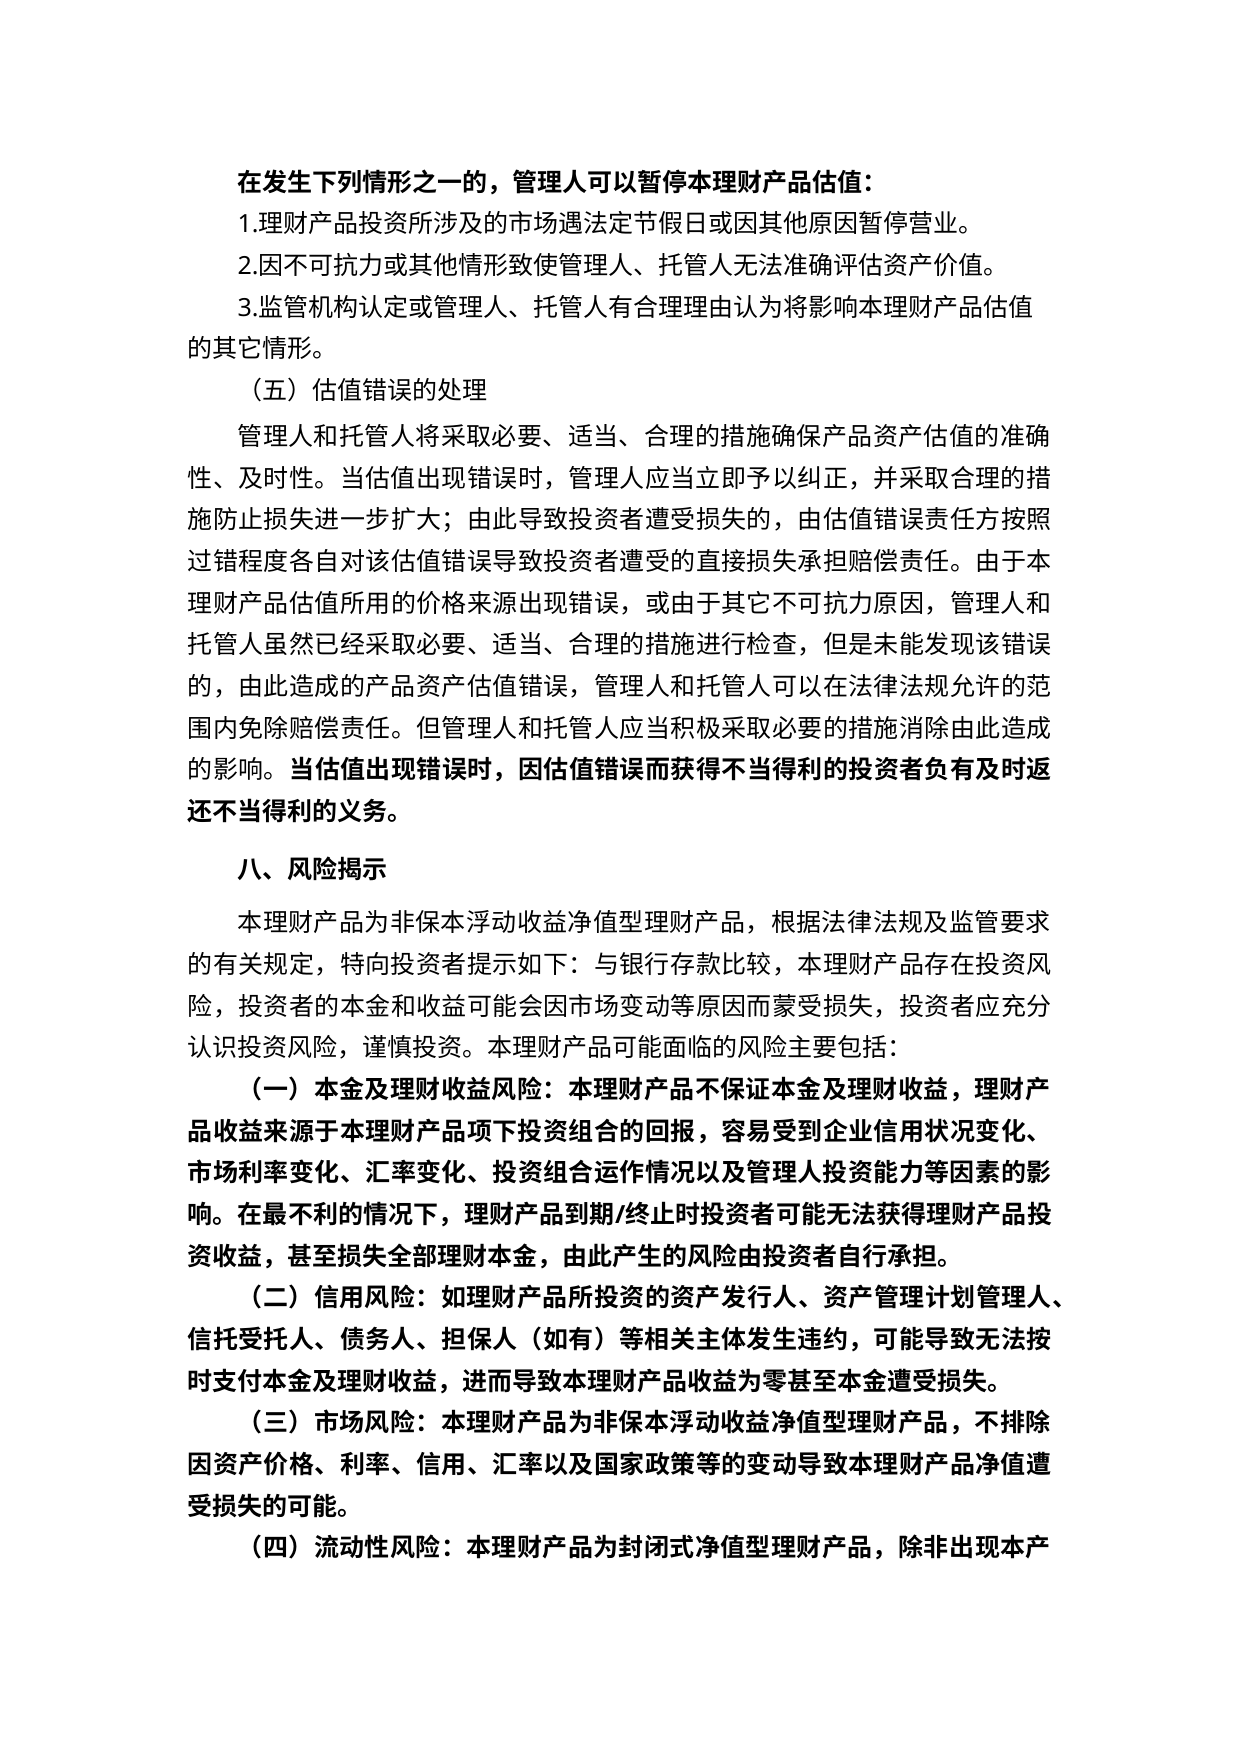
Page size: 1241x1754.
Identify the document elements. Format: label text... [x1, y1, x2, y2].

text 2.因不可抗力或其他情形致使管理人、托管人无法准确评估资产价值。 [187, 245, 1053, 282]
text （五）估值错误的处理 [187, 370, 1053, 407]
text 八、风险揭示 [187, 845, 1053, 887]
text 3.监管机构认定或管理人、托管人有合理理由认为将影响本理财产品估值的其它情形。 [187, 287, 1053, 365]
text （二）信用风险：如理财产品所投资的资产发行人、资产管理计划管理人、信托受托人、债务人、担保人（如有）等相关主体发生违约，可能导致无法按时支付本金及理财收益，进而导致本理财产品收益为零甚至本金遭受损失。 [187, 1278, 1053, 1397]
text 管理人和托管人将采取必要、适当、合理的措施确保产品资产估值的准确性、及时性。当估值出现错误时，管理人应当立即予以纠正，并采取合理的措施防止损失进一步扩大；由此导致投资者遭受损失的，由估值错误责任方按照过错程度各自对该估值错误导致投资者遭受的直接损失承担赔偿责任。由于本理财产品估值所用的价格来源出现错误，或由于其它不可抗力原因，管理人和托管人虽然已经采取必要、适当、合理的措施进行检查，但是未能发现该错误的，由此造成的产品资产估值错误，管理人和托管人可以在法律法规允许的范围内免除赔偿责任。但管理人和托管人应当积极采取必要的措施消除由此造成的影响。当估值出现错误时，因估值错误而获得不当得利的投资者负有及时返还不当得利的义务。 [187, 412, 1053, 829]
text （一）本金及理财收益风险：本理财产品不保证本金及理财收益，理财产品收益来源于本理财产品项下投资组合的回报，容易受到企业信用状况变化、市场利率变化、汇率变化、投资组合运作情况以及管理人投资能力等因素的影响。在最不利的情况下，理财产品到期/终止时投资者可能无法获得理财产品投资收益，甚至损失全部理财本金，由此产生的风险由投资者自行承担。 [187, 1069, 1053, 1272]
text （三）市场风险：本理财产品为非保本浮动收益净值型理财产品，不排除因资产价格、利率、信用、汇率以及国家政策等的变动导致本理财产品净值遭受损失的可能。 [187, 1403, 1053, 1522]
text 在发生下列情形之一的，管理人可以暂停本理财产品估值： [187, 162, 1053, 198]
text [187, 1528, 1053, 1564]
text 1.理财产品投资所涉及的市场遇法定节假日或因其他原因暂停营业。 [187, 204, 1053, 240]
text 本理财产品为非保本浮动收益净值型理财产品，根据法律法规及监管要求的有关规定，特向投资者提示如下：与银行存款比较，本理财产品存在投资风险，投资者的本金和收益可能会因市场变动等原因而蒙受损失，投资者应充分认识投资风险，谨慎投资。本理财产品可能面临的风险主要包括： [187, 903, 1053, 1064]
